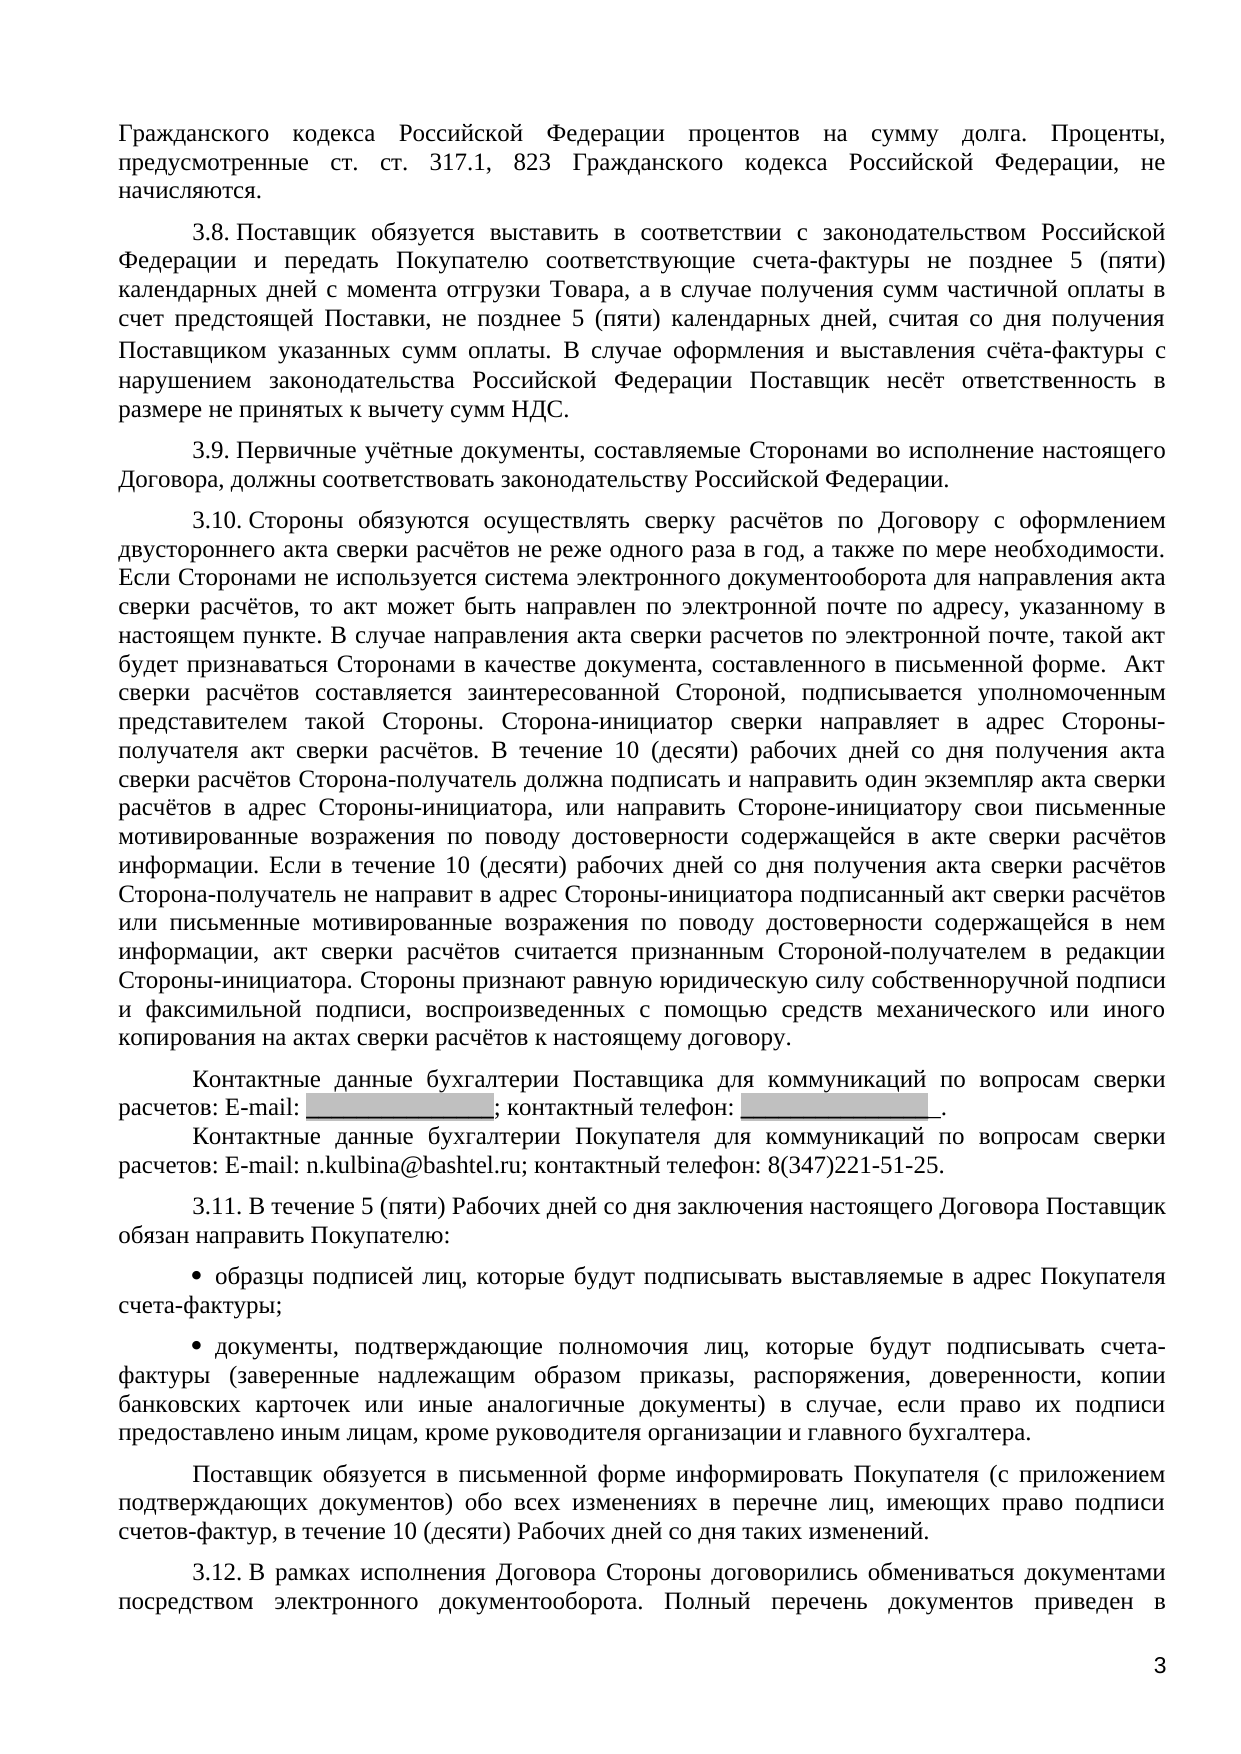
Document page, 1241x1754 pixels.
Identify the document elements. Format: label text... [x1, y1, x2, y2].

list Поставщик обязуется выставить в соответствии с законодательством Российской Федерации и передать Покупателю соответствующие счета-фактуры не позднее 5 (пяти) календарных дней с момента отгрузки Товара, а в случае получения сумм частичной оплаты в счет предстоящей Поставки, не позднее 5 (пяти) календарных дней, считая со дня получения Поставщиком указанных сумм оплаты. В случае оформления и выставления счёта-фактуры с нарушением законодательства Российской Федерации Поставщик несёт ответственность в размере не принятых к вычету сумм НДС. [118, 217, 1167, 422]
text Контактные данные бухгалтерии Поставщика для коммуникаций по вопросам сверки расчетов: E-mail: _______________; контактный телефон: ________________. [118, 1064, 1167, 1121]
list образцы подписей лиц, которые будут подписывать выставляемые в адрес Покупателя счета-фактуры; [118, 1261, 1167, 1319]
list Первичные учётные документы, составляемые Сторонами во исполнение настоящего Договора, должны соответствовать законодательству Российской Федерации. [118, 435, 1167, 492]
text Контактные данные бухгалтерии Покупателя для коммуникаций по вопросам сверки расчетов: E-mail: n.kulbina@bashtel.ru; контактный телефон: 8(347)221-51-25. [118, 1121, 1167, 1179]
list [118, 1557, 1167, 1615]
list В течение 5 (пяти) Рабочих дней со дня заключения настоящего Договора Поставщик обязан направить Покупателю: [118, 1191, 1167, 1249]
text Поставщик обязуется в письменной форме информировать Покупателя (с приложением подтверждающих документов) обо всех изменениях в перечне лиц, имеющих право подписи счетов-фактур, в течение 10 (десяти) Рабочих дней со дня таких изменений. [118, 1459, 1167, 1545]
list Стороны обязуются осуществлять сверку расчётов по Договору с оформлением двустороннего акта сверки расчётов не реже одного раза в год, а также по мере необходимости. Если Сторонами не используется система электронного документооборота для направления акта сверки расчётов, то акт может быть направлен по электронной почте по адресу, указанному в настоящем пункте. В случае направления акта сверки расчетов по электронной почте, такой акт будет признаваться Сторонами в качестве документа, составленного в письменной форме. Акт сверки расчётов составляется заинтересованной Стороной, подписывается уполномоченным представителем такой Стороны. Сторона-инициатор сверки направляет в адрес Стороны-получателя акт сверки расчётов. В течение 10 (десяти) рабочих дней со дня получения акта сверки расчётов Сторона-получатель должна подписать и направить один экземпляр акта сверки расчётов в адрес Стороны-инициатора, или направить Стороне-инициатору свои письменные мотивированные возражения по поводу достоверности содержащейся в акте сверки расчётов информации. Если в течение 10 (десяти) рабочих дней со дня получения акта сверки расчётов Сторона-получатель не направит в адрес Стороны-инициатора подписанный акт сверки расчётов или письменные мотивированные возражения по поводу достоверности содержащейся в нем информации, акт сверки расчётов считается признанным Стороной-получателем в редакции Стороны-инициатора. Стороны признают равную юридическую силу собственноручной подписи и факсимильной подписи, воспроизведенных с помощью средств механического или иного копирования на актах сверки расчётов к настоящему договору. [118, 505, 1167, 1051]
list документы, подтверждающие полномочия лиц, которые будут подписывать счета-фактуры (заверенные надлежащим образом приказы, распоряжения, доверенности, копии банковских карточек или иные аналогичные документы) в случае, если право их подписи предоставлено иным лицам, кроме руководителя организации и главного бухгалтера. [118, 1331, 1167, 1446]
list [118, 118, 1167, 204]
